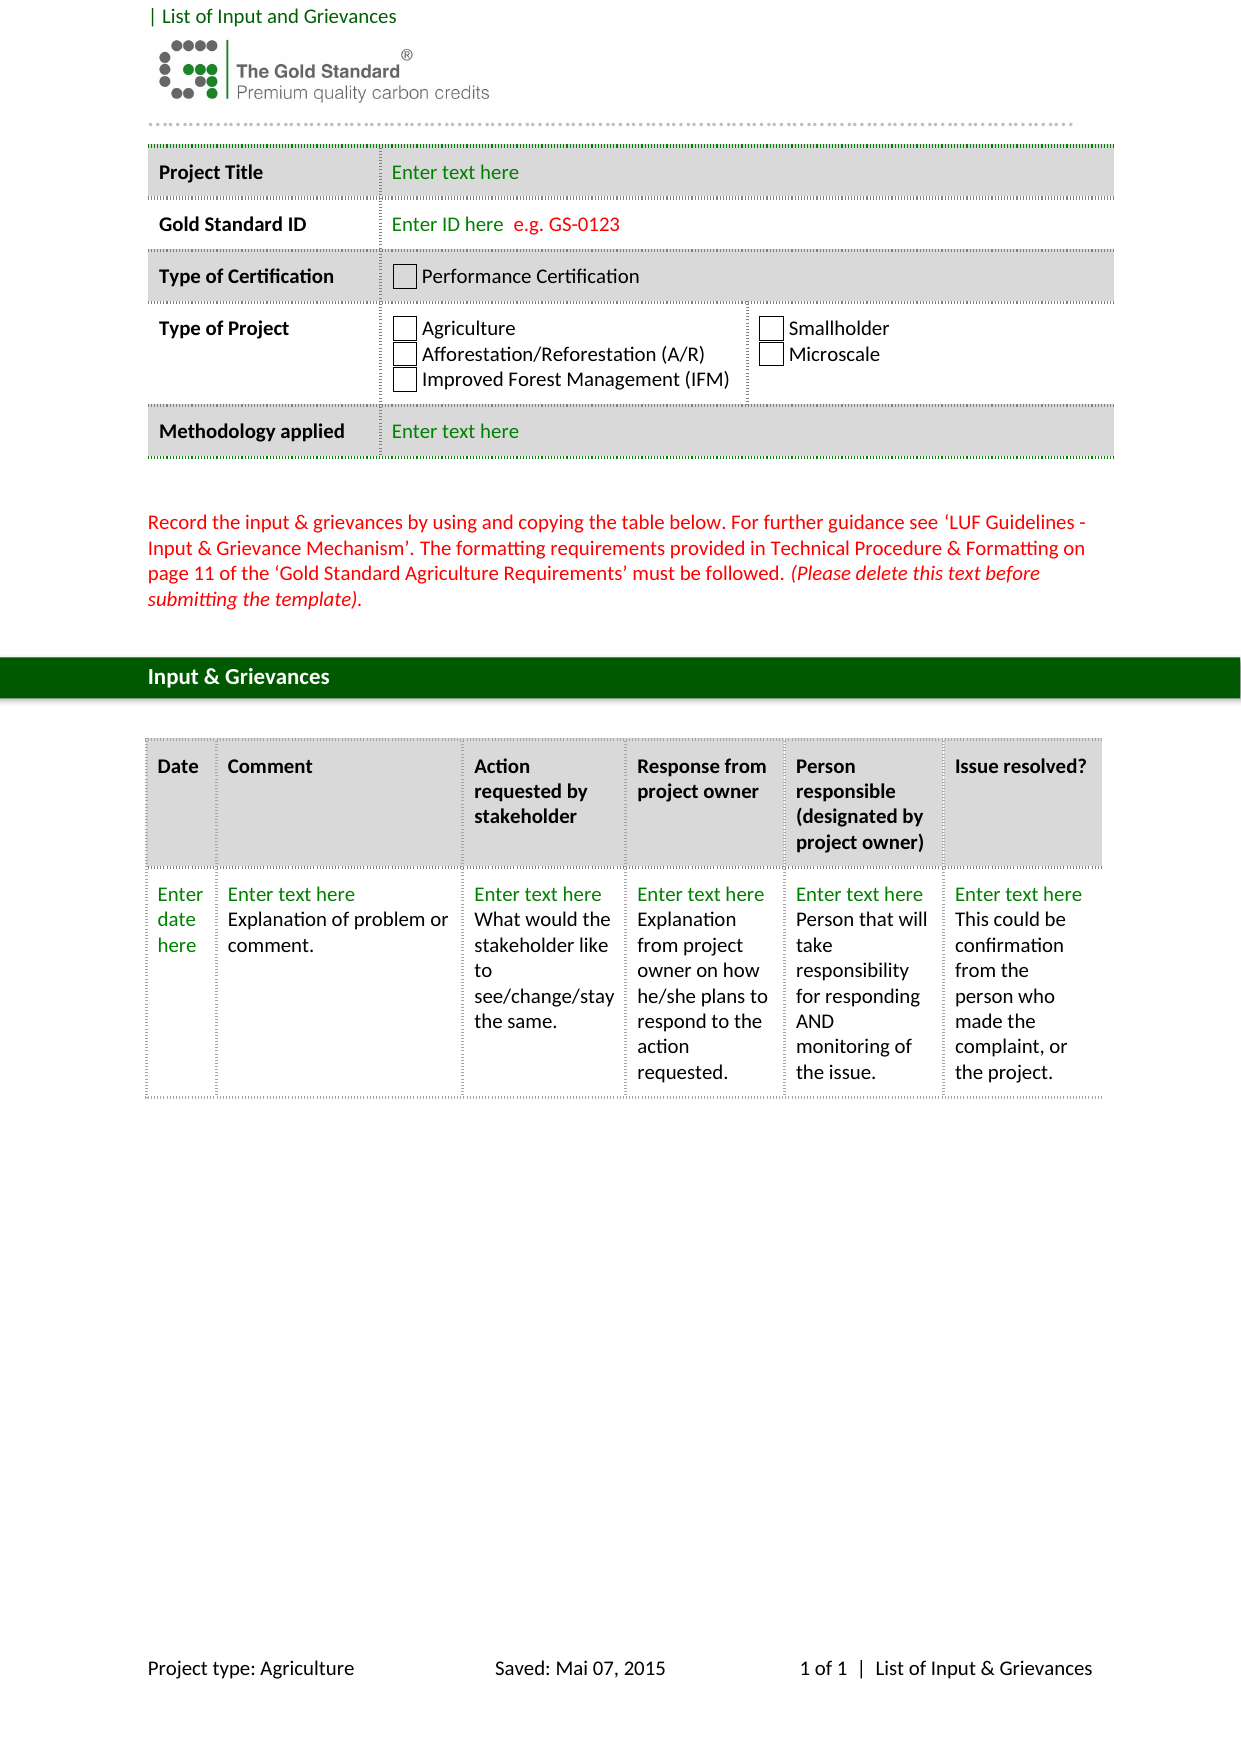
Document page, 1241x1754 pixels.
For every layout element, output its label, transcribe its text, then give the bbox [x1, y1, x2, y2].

table_header Date [146, 738, 216, 866]
table_header Person responsible (designated by project owner) [785, 738, 943, 866]
table_cell Enter ID here e.g. GS-0123 [380, 196, 1114, 248]
table_cell Type of Project [148, 301, 380, 403]
table_header Enter text here [380, 144, 1114, 196]
table_cell Enter text here What would the stakeholder like to see/change/stay the same. [463, 866, 626, 1096]
table_cell Gold Standard ID [148, 196, 380, 248]
table_cell Enter date here [146, 866, 216, 1096]
table_cell Enter text here Explanation from project owner on how he/she plans to respond to the action requested. [626, 866, 784, 1096]
table_header Response from project owner [626, 738, 784, 866]
table_cell Enter text here [380, 404, 1114, 456]
table_cell Enter text here Person that will take responsibility for responding AND monitoring of the issue. [785, 866, 943, 1096]
picture [154, 36, 494, 106]
text Input & Grievances [148, 639, 1092, 690]
table_header Comment [216, 738, 463, 866]
table_cell Performance Certification [380, 249, 1114, 301]
table_cell Smallholder Microscale [747, 301, 1114, 403]
table_cell Enter text here This could be confirmation from the person who made the complaint, or the project. [944, 866, 1102, 1096]
table_header Issue resolved? [944, 738, 1102, 866]
text Record the input & grievances by using and copying the table below. For further guidance see ‘LUF Guidelines - Input & Grievance Mechanism’. The formatting requirements provided in Technical Procedure & Formatting on page 11 of the ‘Gold Standard Agriculture Requirements’ must be followed. (Please delete this text before submitting the template). [148, 509, 1092, 611]
table_header Action requested by stakeholder [463, 738, 626, 866]
table_cell Agriculture Afforestation/Reforestation (A/R) Improved Forest Management (IFM) [380, 301, 747, 403]
table_cell Enter text here Explanation of problem or comment. [216, 866, 463, 1096]
table_header Project Title [148, 144, 380, 196]
table_cell Type of Certification [148, 249, 380, 301]
table_cell Methodology applied [148, 404, 380, 456]
